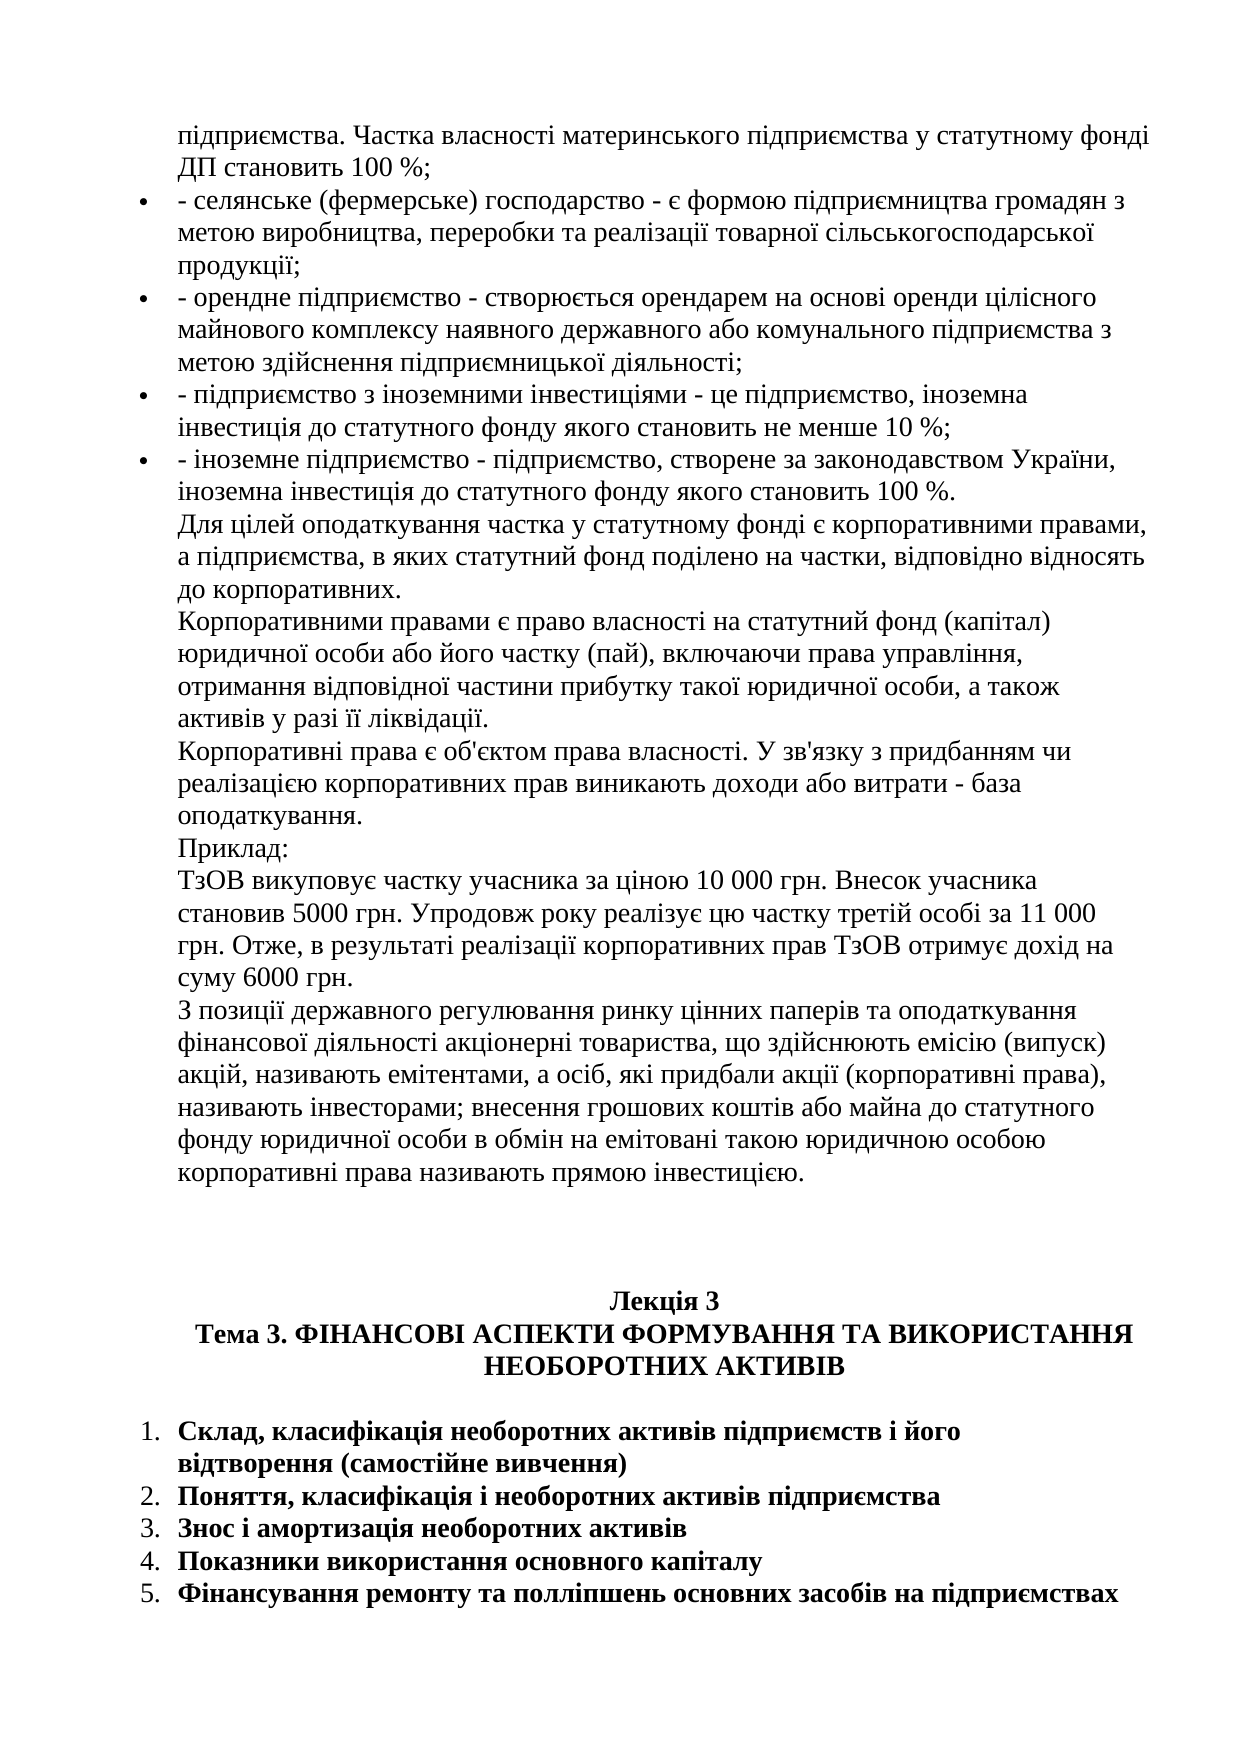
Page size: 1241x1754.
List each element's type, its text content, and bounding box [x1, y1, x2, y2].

text Для цілей оподаткування частка у статутному фонді є корпоративними правами, а підприємства, в яких статутний фонд поділено на частки, відповідно відносять до корпоративних. [177, 507, 1152, 604]
list Фінансування ремонту та полліпшень основних засобів на підприємствах [140, 1576, 1152, 1608]
text ТзОВ викуповує частку учасника за ціною 10 000 грн. Внесок учасника становив 5000 грн. Упродовж року реалізує цю частку третій особі за 11 000 грн. Отже, в результаті реалізації корпоративних прав ТзОВ отримує дохід на суму 6000 грн. [177, 863, 1152, 993]
list Поняття, класифікація і необоротних активів підприємства [140, 1479, 1152, 1511]
list - підприємство з іноземними інвестиціями - це підприємство, іноземна інвестиція до статутного фонду якого становить не менше 10 %; [140, 377, 1152, 442]
list - селянське (фермерське) господарство - є формою підприємництва громадян з метою виробництва, переробки та реалізації товарної сільськогосподарської продукції; [140, 183, 1152, 280]
text Корпоративні права є об'єктом права власності. У зв'язку з придбанням чи реалізацією корпоративних прав виникають доходи або витрати - база оподаткування. [177, 734, 1152, 831]
list Знос і амортизація необоротних активів [140, 1511, 1152, 1543]
list - орендне підприємство - створюється орендарем на основі оренди цілісного майнового комплексу наявного державного або комунального підприємства з метою здійснення підприємницької діяльності; [140, 280, 1152, 377]
text Лекція 3 [177, 1284, 1152, 1317]
list Склад, класифікація необоротних активів підприємств і його відтворення (самостійне вивчення) [140, 1414, 1152, 1479]
list Показники використання основного капіталу [140, 1543, 1152, 1576]
text Приклад: [177, 831, 1152, 863]
list - іноземне підприємство - підприємство, створене за законодавством України, іноземна інвестиція до статутного фонду якого становить 100 %. [140, 442, 1152, 507]
text Корпоративними правами є право власності на статутний фонд (капітал) юридичної особи або його частку (пай), включаючи права управління, отримання відповідної частини прибутку такої юридичної особи, а також активів у разі її ліквідації. [177, 604, 1152, 734]
text З позиції державного регулювання ринку цінних паперів та оподаткування фінансової діяльності акціонерні товариства, що здійснюють емісію (випуск) акцій, називають емітентами, а осіб, які придбали акції (корпоративні права), називають інвесторами; внесення грошових коштів або майна до статутного фонду юридичної особи в обмін на емітовані такою юридичною особою корпоративні права називають прямою інвестицією. [177, 993, 1152, 1187]
text Тема 3. ФІНАНСОВІ АСПЕКТИ ФОРМУВАННЯ ТА ВИКОРИСТАННЯ НЕОБОРОТНИХ АКТИВІВ [177, 1317, 1152, 1382]
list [140, 118, 1152, 183]
